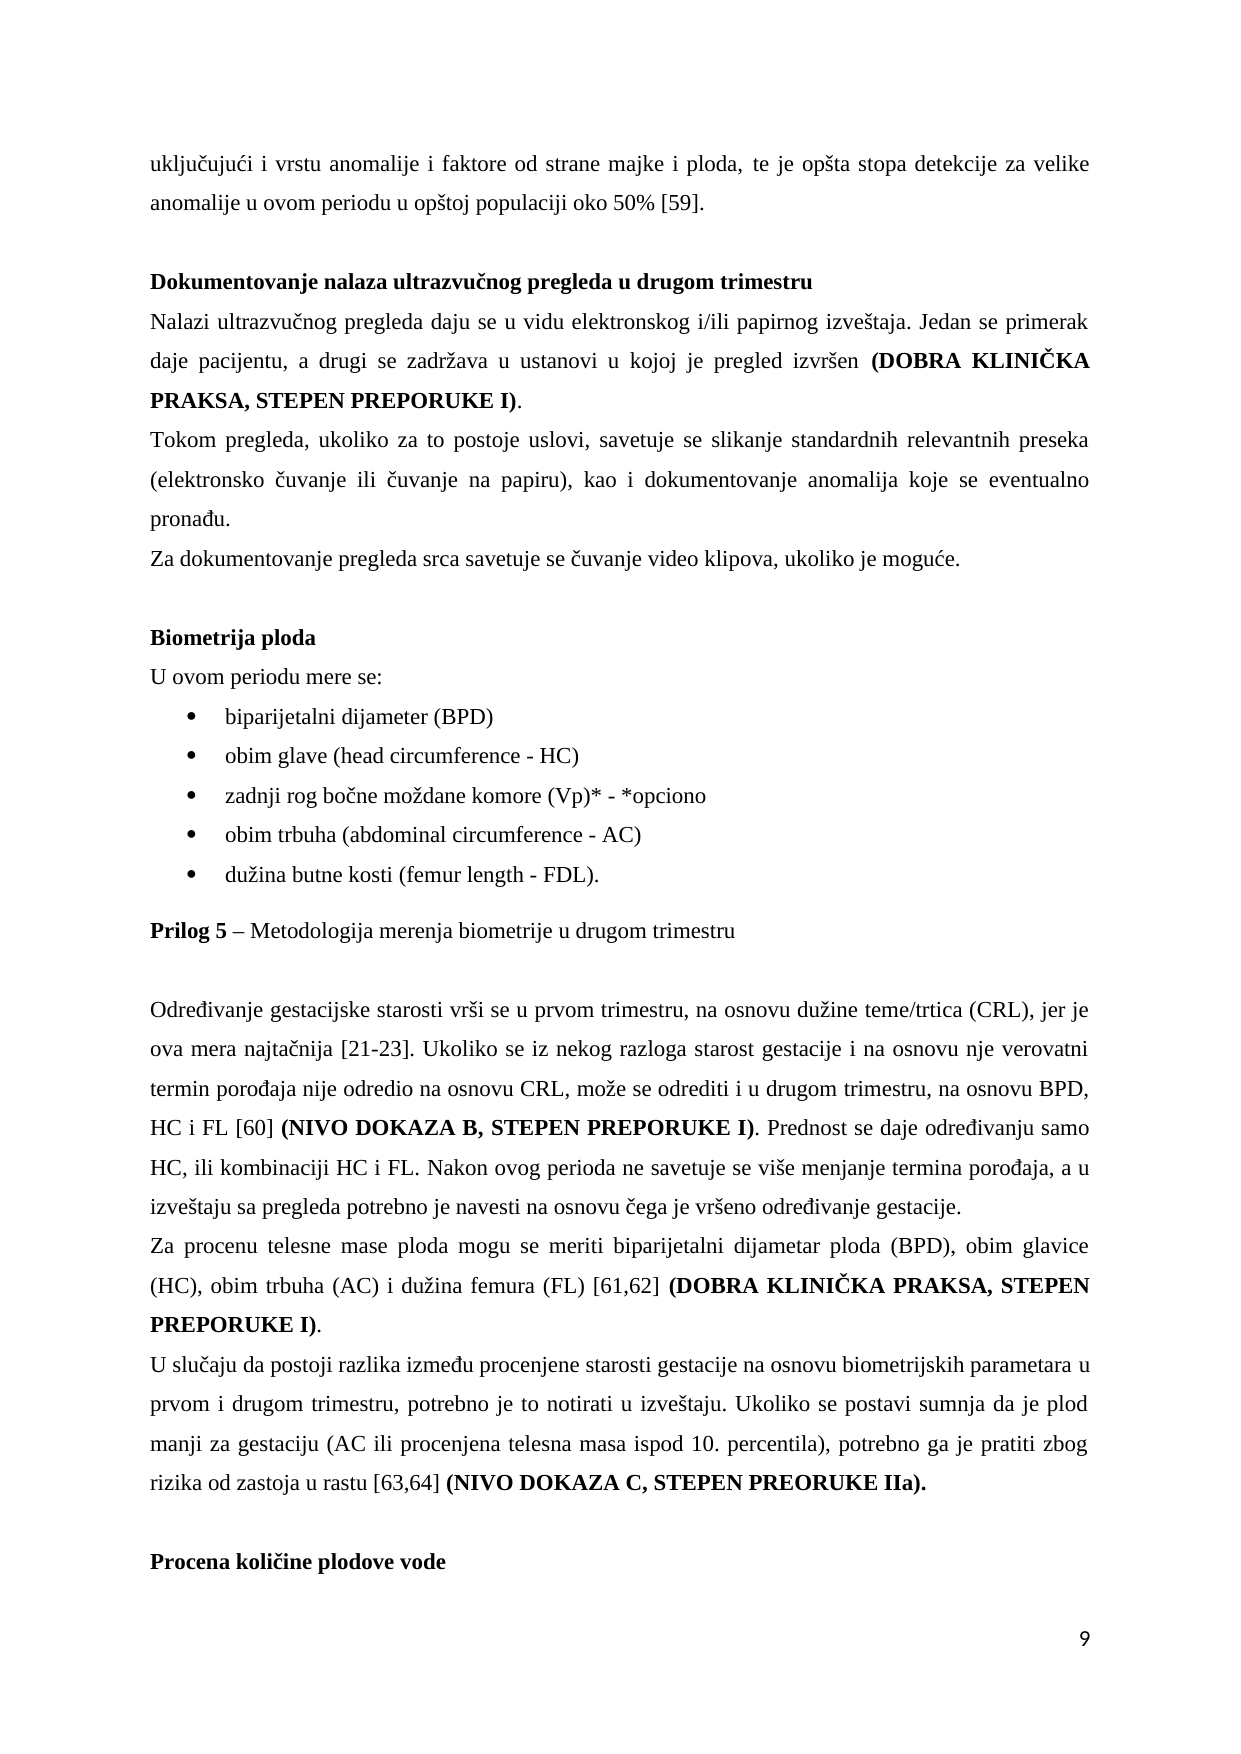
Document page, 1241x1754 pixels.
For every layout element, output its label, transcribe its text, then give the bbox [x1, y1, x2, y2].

list biparijetalni dijameter (BPD) [187, 703, 1090, 729]
list zadnji rog bočne moždane komore (Vp)* - *opciono [187, 782, 1090, 808]
text Za procenu telesne mase ploda mogu se meriti biparijetalni dijametar ploda (BPD), obim glavice (HC), obim trbuha (AC) i dužina femura (FL) [61,62] (DOBRA KLINIČKA PRAKSA, STEPEN PREPORUKE I). [150, 1233, 1090, 1338]
text Procena količine plodove vode [150, 1548, 1090, 1575]
list dužina butne kosti (femur length - FDL). [187, 861, 1090, 887]
text Određivanje gestacijske starosti vrši se u prvom trimestru, na osnovu dužine teme/trtica (CRL), jer je ova mera najtačnija [21-23]. Ukoliko se iz nekog razloga starost gestacije i na osnovu nje verovatni termin porođaja nije odredio na osnovu CRL, može se odrediti i u drugom trimestru, na osnovu BPD, HC i FL [60] (NIVO DOKAZA B, STEPEN PREPORUKE I). Prednost se daje određivanju samo HC, ili kombinaciji HC i FL. Nakon ovog perioda ne savetuje se više menjanje termina porođaja, a u izveštaju sa pregleda potrebno je navesti na osnovu čega je vršeno određivanje gestacije. [150, 996, 1090, 1219]
text Biometrija ploda [150, 624, 1090, 650]
list obim glave (head circumference - HC) [187, 742, 1090, 768]
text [150, 150, 1090, 216]
text Tokom pregleda, ukoliko za to postoje uslovi, savetuje se slikanje standardnih relevantnih preseka (elektronsko čuvanje ili čuvanje na papiru), kao i dokumentovanje anomalija koje se eventualno pronađu. [150, 426, 1090, 532]
text Dokumentovanje nalaza ultrazvučnog pregleda u drugom trimestru [150, 268, 1090, 295]
text Prilog 5 – Metodologija merenja biometrije u drugom trimestru [150, 917, 1090, 943]
text U ovom periodu mere se: [150, 663, 1090, 689]
text U slučaju da postoji razlika između procenjene starosti gestacije na osnovu biometrijskih parametara u prvom i drugom trimestru, potrebno je to notirati u izveštaju. Ukoliko se postavi sumnja da je plod manji za gestaciju (AC ili procenjena telesna masa ispod 10. percentila), potrebno ga je pratiti zbog rizika od zastoja u rastu [63,64] (NIVO DOKAZA C, STEPEN PREORUKE IIa). [150, 1351, 1090, 1496]
text Za dokumentovanje pregleda srca savetuje se čuvanje video klipova, ukoliko je moguće. [150, 545, 1090, 571]
text Nalazi ultrazvučnog pregleda daju se u vidu elektronskog i/ili papirnog izveštaja. Jedan se primerak daje pacijentu, a drugi se zadržava u ustanovi u kojoj je pregled izvršen (DOBRA KLINIČKA PRAKSA, STEPEN PREPORUKE I). [150, 308, 1090, 413]
list obim trbuha (abdominal circumference - AC) [187, 821, 1090, 847]
